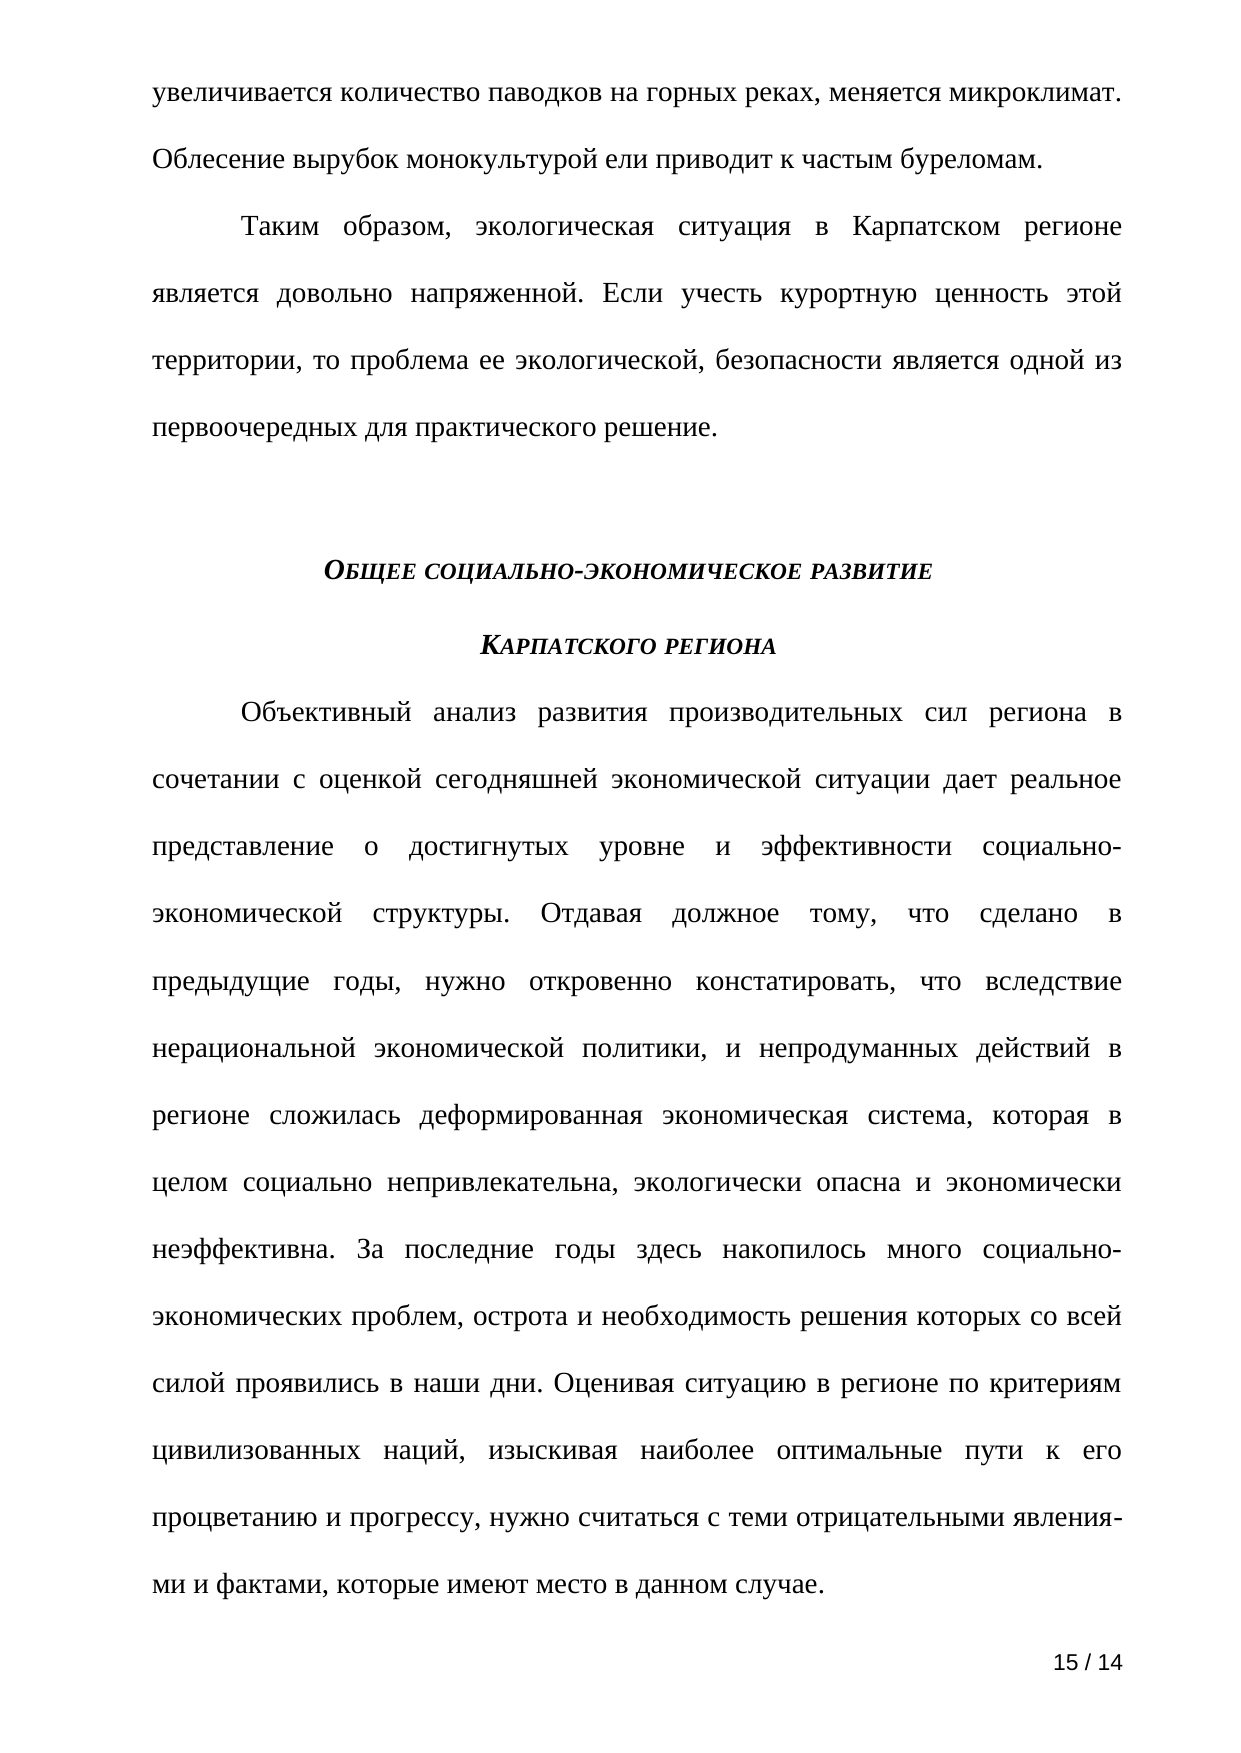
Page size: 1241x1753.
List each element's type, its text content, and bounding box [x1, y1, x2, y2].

subtitle Карпатского региона [148, 627, 1109, 661]
text Таким образом, экологическая ситуация в Карпатском регионе является довольно напряженной. Если учесть курортную ценность этой территории, то проблема ее экологической, безопасности является одной из первоочередных для практического решение. [152, 208, 1123, 443]
subtitle Общее социально-экономическое развитие [148, 552, 1109, 585]
text Объективный анализ развития производительных сил региона в сочетании с оценкой сегодняшней экономической ситуации дает реальное представление о достигнутых уровне и эффективности социально-экономической структуры. Отдавая должное тому, что сделано в предыдущие годы, нужно откровенно констатировать, что вследствие нерациональной экономической политики, и непродуманных действий в регионе сложилась деформированная экономическая система, которая в целом социально непривлекательна, экологически опасна и экономически неэффективна. За последние годы здесь накопилось много социально-экономических проблем, острота и необходимость решения которых со всей силой проявились в наши дни. Оценивая ситуацию в регионе по критериям цивилизованных наций, изыскивая наиболее оптимальные пути к его процветанию и прогрессу, нужно считаться с теми отрицательными явлениями и фактами, которые имеют место в данном случае. [152, 694, 1123, 1600]
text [152, 74, 1123, 174]
